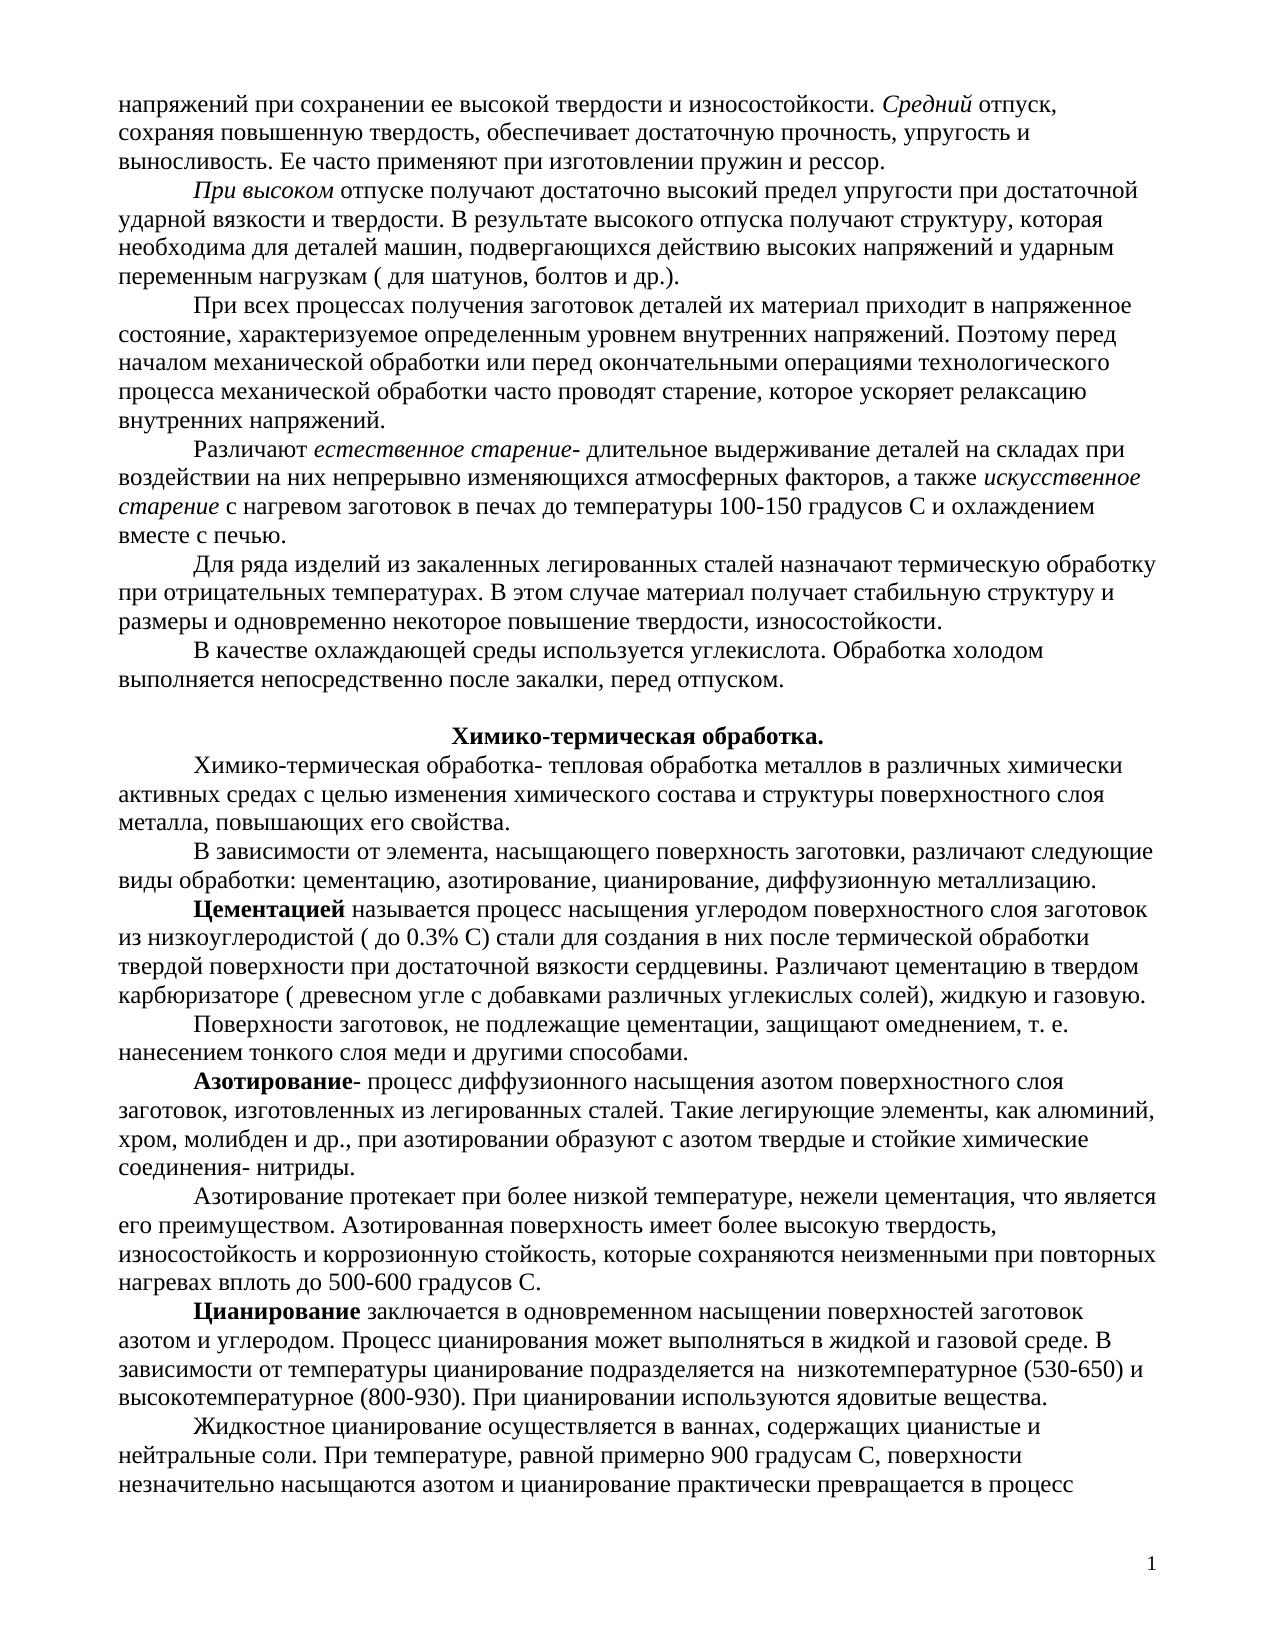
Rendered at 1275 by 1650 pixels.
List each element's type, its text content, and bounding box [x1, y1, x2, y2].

text Азотирование- процесс диффузионного насыщения азотом поверхностного слоя заготовок, изготовленных из легированных сталей. Такие легирующие элементы, как алюминий, хром, молибден и др., при азотировании образуют с азотом твердые и стойкие химические соединения- нитриды. [118, 1066, 1157, 1181]
text Цианирование заключается в одновременном насыщении поверхностей заготовок азотом и углеродом. Процесс цианирования может выполняться в жидкой и газовой среде. В зависимости от температуры цианирование подразделяется на низкотемпературное (530-650) и высокотемпературное (800-930). При цианировании используются ядовитые вещества. [118, 1296, 1157, 1411]
text Химико-термическая обработка. [118, 721, 1157, 750]
text Для ряда изделий из закаленных легированных сталей назначают термическую обработку при отрицательных температурах. В этом случае материал получает стабильную структуру и размеры и одновременно некоторое повышение твердости, износостойкости. [118, 549, 1157, 635]
text В качестве охлаждающей среды используется углекислота. Обработка холодом выполняется непосредственно после закалки, перед отпуском. [118, 635, 1157, 692]
text При всех процессах получения заготовок деталей их материал приходит в напряженное состояние, характеризуемое определенным уровнем внутренних напряжений. Поэтому перед началом механической обработки или перед окончательными операциями технологического процесса механической обработки часто проводят старение, которое ускоряет релаксацию внутренних напряжений. [118, 290, 1157, 434]
text В зависимости от элемента, насыщающего поверхность заготовки, различают следующие виды обработки: цементацию, азотирование, цианирование, диффузионную металлизацию. [118, 836, 1157, 894]
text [118, 89, 1157, 175]
text Цементацией называется процесс насыщения углеродом поверхностного слоя заготовок из низкоуглеродистой ( до 0.3% С) стали для создания в них после термической обработки твердой поверхности при достаточной вязкости сердцевины. Различают цементацию в твердом карбюризаторе ( древесном угле с добавками различных углекислых солей), жидкую и газовую. [118, 894, 1157, 1009]
text Химико-термическая обработка- тепловая обработка металлов в различных химически активных средах с целью изменения химического состава и структуры поверхностного слоя металла, повышающих его свойства. [118, 750, 1157, 836]
text Поверхности заготовок, не подлежащие цементации, защищают омеднением, т. е. нанесением тонкого слоя меди и другими способами. [118, 1009, 1157, 1066]
text Азотирование протекает при более низкой температуре, нежели цементация, что является его преимуществом. Азотированная поверхность имеет более высокую твердость, износостойкость и коррозионную стойкость, которые сохраняются неизменными при повторных нагревах вплоть до 500-600 градусов С. [118, 1181, 1157, 1296]
text При высоком отпуске получают достаточно высокий предел упругости при достаточной ударной вязкости и твердости. В результате высокого отпуска получают структуру, которая необходима для деталей машин, подвергающихся действию высоких напряжений и ударным переменным нагрузкам ( для шатунов, болтов и др.). [118, 175, 1157, 290]
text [118, 1411, 1157, 1497]
text Различают естественное старение- длительное выдерживание деталей на складах при воздействии на них непрерывно изменяющихся атмосферных факторов, а также искусственное старение с нагревом заготовок в печах до температуры 100-150 градусов С и охлаждением вместе с печью. [118, 434, 1157, 549]
